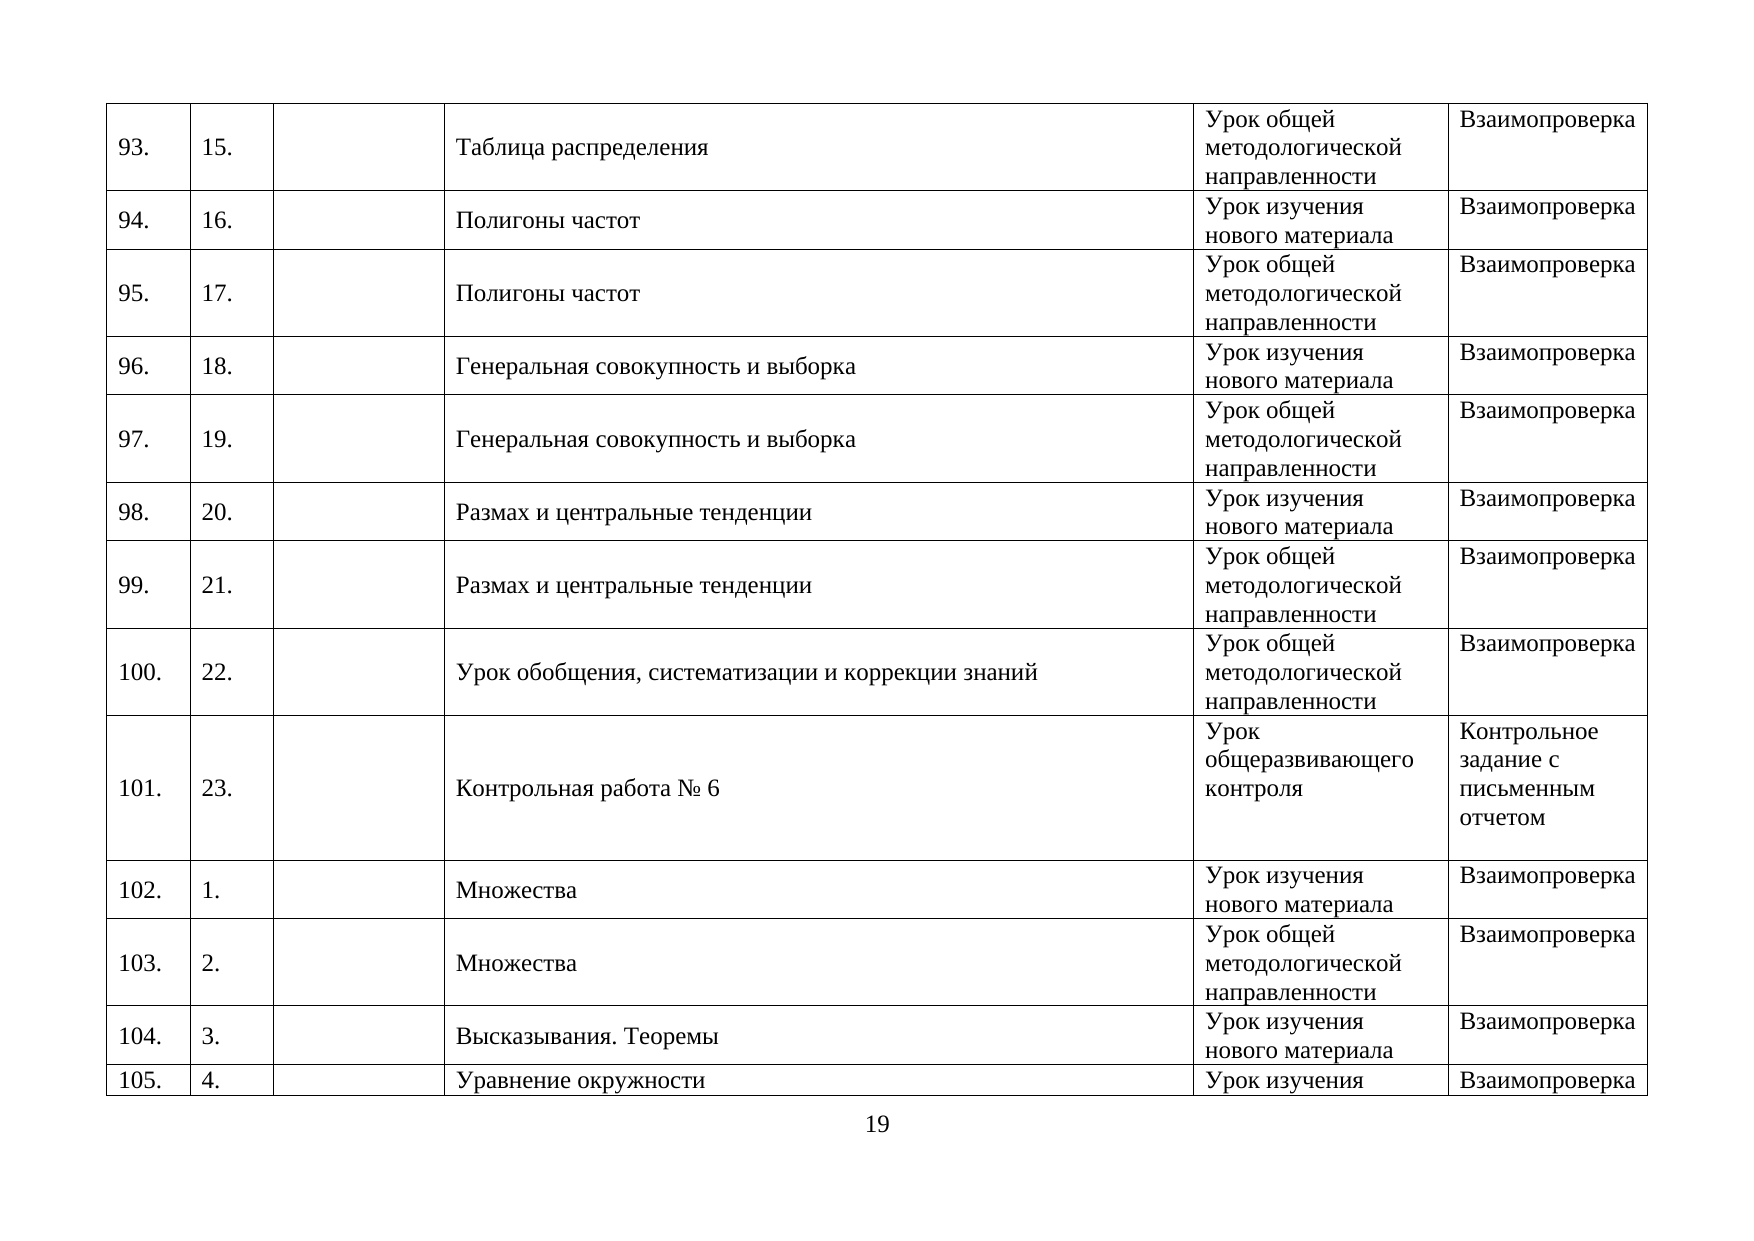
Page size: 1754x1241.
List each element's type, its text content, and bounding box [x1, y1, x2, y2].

table_cell Контрольная работа № 6 [445, 716, 1193, 859]
table_cell [191, 395, 273, 482]
table_cell [274, 104, 444, 190]
table_cell Множества [445, 861, 1193, 918]
table_cell [274, 919, 444, 1005]
table_cell [191, 716, 273, 859]
table_cell [274, 337, 444, 394]
table_cell [107, 104, 190, 190]
table_cell Урок общей методологической направленности [1194, 395, 1448, 482]
table_cell Урок изучения нового материала [1194, 1006, 1448, 1064]
table_cell Высказывания. Теоремы [445, 1006, 1193, 1064]
table_cell [107, 629, 190, 715]
table_cell Урок изучения нового материала [1194, 337, 1448, 394]
table_cell [107, 483, 190, 540]
table_cell [191, 104, 273, 190]
table_cell [191, 191, 273, 248]
table_cell [274, 1065, 444, 1095]
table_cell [1194, 1065, 1448, 1095]
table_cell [445, 1065, 1193, 1095]
table_cell [107, 1006, 190, 1064]
table_cell [107, 337, 190, 394]
table_cell Взаимопроверка [1449, 395, 1647, 482]
table_cell Урок изучения нового материала [1194, 191, 1448, 248]
table_cell [107, 716, 190, 859]
table_cell [107, 191, 190, 248]
table_cell Размах и центральные тенденции [445, 483, 1193, 540]
table_cell [107, 541, 190, 627]
table_cell [191, 250, 273, 336]
table_cell [274, 483, 444, 540]
table_cell [191, 483, 273, 540]
table_cell [191, 861, 273, 918]
table_cell [191, 629, 273, 715]
table_cell [274, 861, 444, 918]
table_cell [107, 861, 190, 918]
table_cell Урок изучения нового материала [1194, 861, 1448, 918]
table_cell Полигоны частот [445, 191, 1193, 248]
table_cell Урок общей методологической направленности [1194, 919, 1448, 1005]
table_cell Урок изучения нового материала [1194, 483, 1448, 540]
table_cell [107, 250, 190, 336]
table_cell Генеральная совокупность и выборка [445, 337, 1193, 394]
table_cell Взаимопроверка [1449, 1065, 1647, 1095]
table_cell [274, 1006, 444, 1064]
table_cell [191, 1006, 273, 1064]
table_cell Урок общеразвивающего контроля [1194, 716, 1448, 859]
table_cell [191, 919, 273, 1005]
table_cell [274, 716, 444, 859]
table_cell Размах и центральные тенденции [445, 541, 1193, 627]
table_cell [274, 191, 444, 248]
table_cell [274, 541, 444, 627]
table_cell Взаимопроверка [1449, 541, 1647, 627]
table_cell Взаимопроверка [1449, 104, 1647, 190]
table_cell Взаимопроверка [1449, 861, 1647, 918]
table_cell [191, 541, 273, 627]
table_cell Взаимопроверка [1449, 629, 1647, 715]
table_cell [107, 395, 190, 482]
table_cell Взаимопроверка [1449, 250, 1647, 336]
table_cell Генеральная совокупность и выборка [445, 395, 1193, 482]
table_cell Урок общей методологической направленности [1194, 629, 1448, 715]
table_cell Взаимопроверка [1449, 1006, 1647, 1064]
table_cell Взаимопроверка [1449, 337, 1647, 394]
table_cell Урок общей методологической направленности [1194, 541, 1448, 627]
table_cell Множества [445, 919, 1193, 1005]
table_cell Взаимопроверка [1449, 191, 1647, 248]
table_cell [191, 337, 273, 394]
table_cell [107, 1065, 190, 1095]
table_cell [107, 919, 190, 1005]
table_cell Взаимопроверка [1449, 919, 1647, 1005]
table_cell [1194, 250, 1448, 336]
table_cell [274, 395, 444, 482]
table_cell Контрольное задание с письменным отчетом [1449, 716, 1647, 859]
table_cell [191, 1065, 273, 1095]
table_cell [274, 629, 444, 715]
table_cell Взаимопроверка [1449, 483, 1647, 540]
table_cell Урок обобщения, систематизации и коррекции знаний [445, 629, 1193, 715]
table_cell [445, 104, 1193, 190]
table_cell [1194, 104, 1448, 190]
table_cell [274, 250, 444, 336]
table_cell Полигоны частот [445, 250, 1193, 336]
